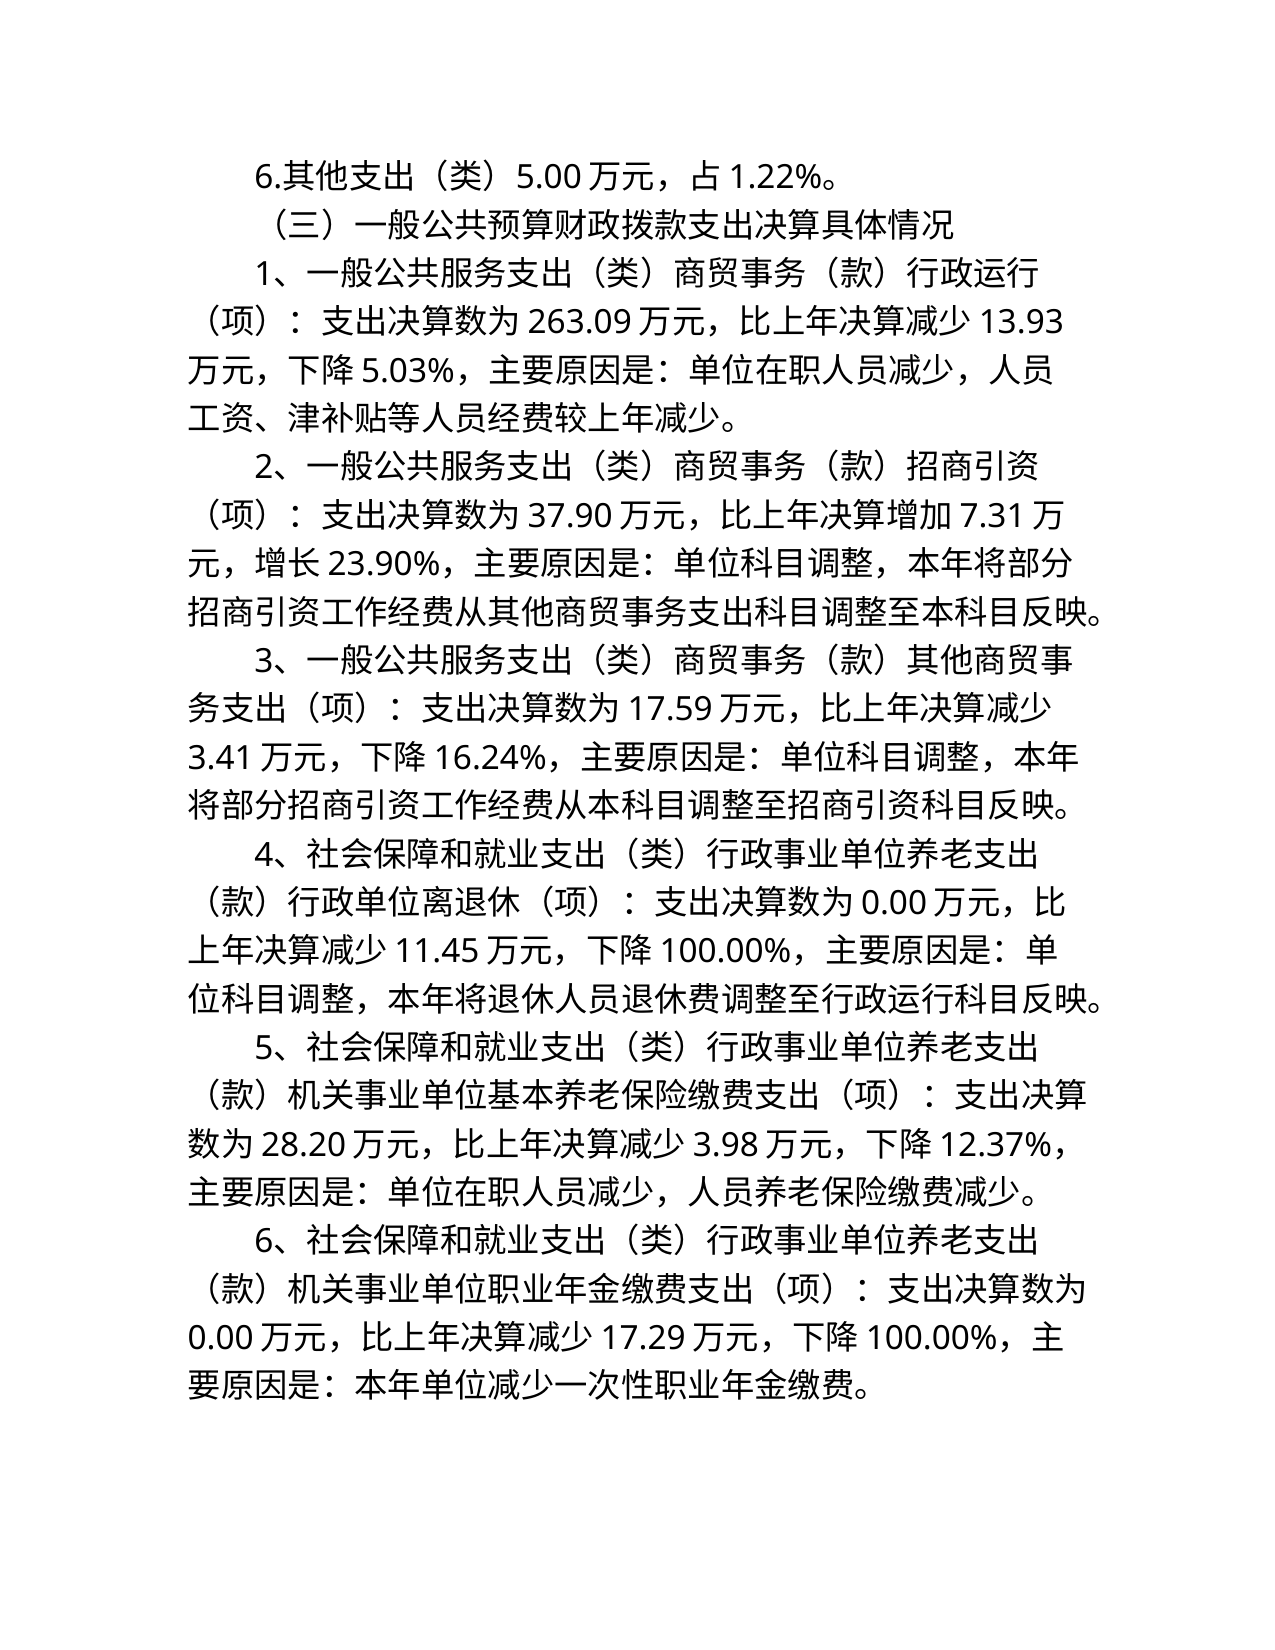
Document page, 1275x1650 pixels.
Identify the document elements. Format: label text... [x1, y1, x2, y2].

text 3、一般公共服务支出（类）商贸事务（款）其他商贸事务支出（项）：支出决算数为17.59万元，比上年决算减少3.41万元，下降16.24%，主要原因是：单位科目调整，本年将部分招商引资工作经费从本科目调整至招商引资科目反映。 [187, 634, 1087, 827]
text 5、社会保障和就业支出（类）行政事业单位养老支出（款）机关事业单位基本养老保险缴费支出（项）：支出决算数为28.20万元，比上年决算减少3.98万元，下降12.37%，主要原因是：单位在职人员减少，人员养老保险缴费减少。 [187, 1021, 1087, 1214]
text 6.其他支出（类）5.00万元，占1.22%。 [187, 150, 1087, 198]
text 2、一般公共服务支出（类）商贸事务（款）招商引资（项）：支出决算数为37.90万元，比上年决算增加7.31万元，增长23.90%，主要原因是：单位科目调整，本年将部分招商引资工作经费从其他商贸事务支出科目调整至本科目反映。 [187, 440, 1087, 634]
text 6、社会保障和就业支出（类）行政事业单位养老支出（款）机关事业单位职业年金缴费支出（项）：支出决算数为0.00万元，比上年决算减少17.29万元，下降100.00%，主要原因是：本年单位减少一次性职业年金缴费。 [187, 1214, 1087, 1407]
text 4、社会保障和就业支出（类）行政事业单位养老支出（款）行政单位离退休（项）：支出决算数为0.00万元，比上年决算减少11.45万元，下降100.00%，主要原因是：单位科目调整，本年将退休人员退休费调整至行政运行科目反映。 [187, 827, 1087, 1021]
text 1、一般公共服务支出（类）商贸事务（款）行政运行（项）：支出决算数为263.09万元，比上年决算减少13.93万元，下降5.03%，主要原因是：单位在职人员减少，人员工资、津补贴等人员经费较上年减少。 [187, 247, 1087, 440]
text （三）一般公共预算财政拨款支出决算具体情况 [187, 198, 1087, 247]
